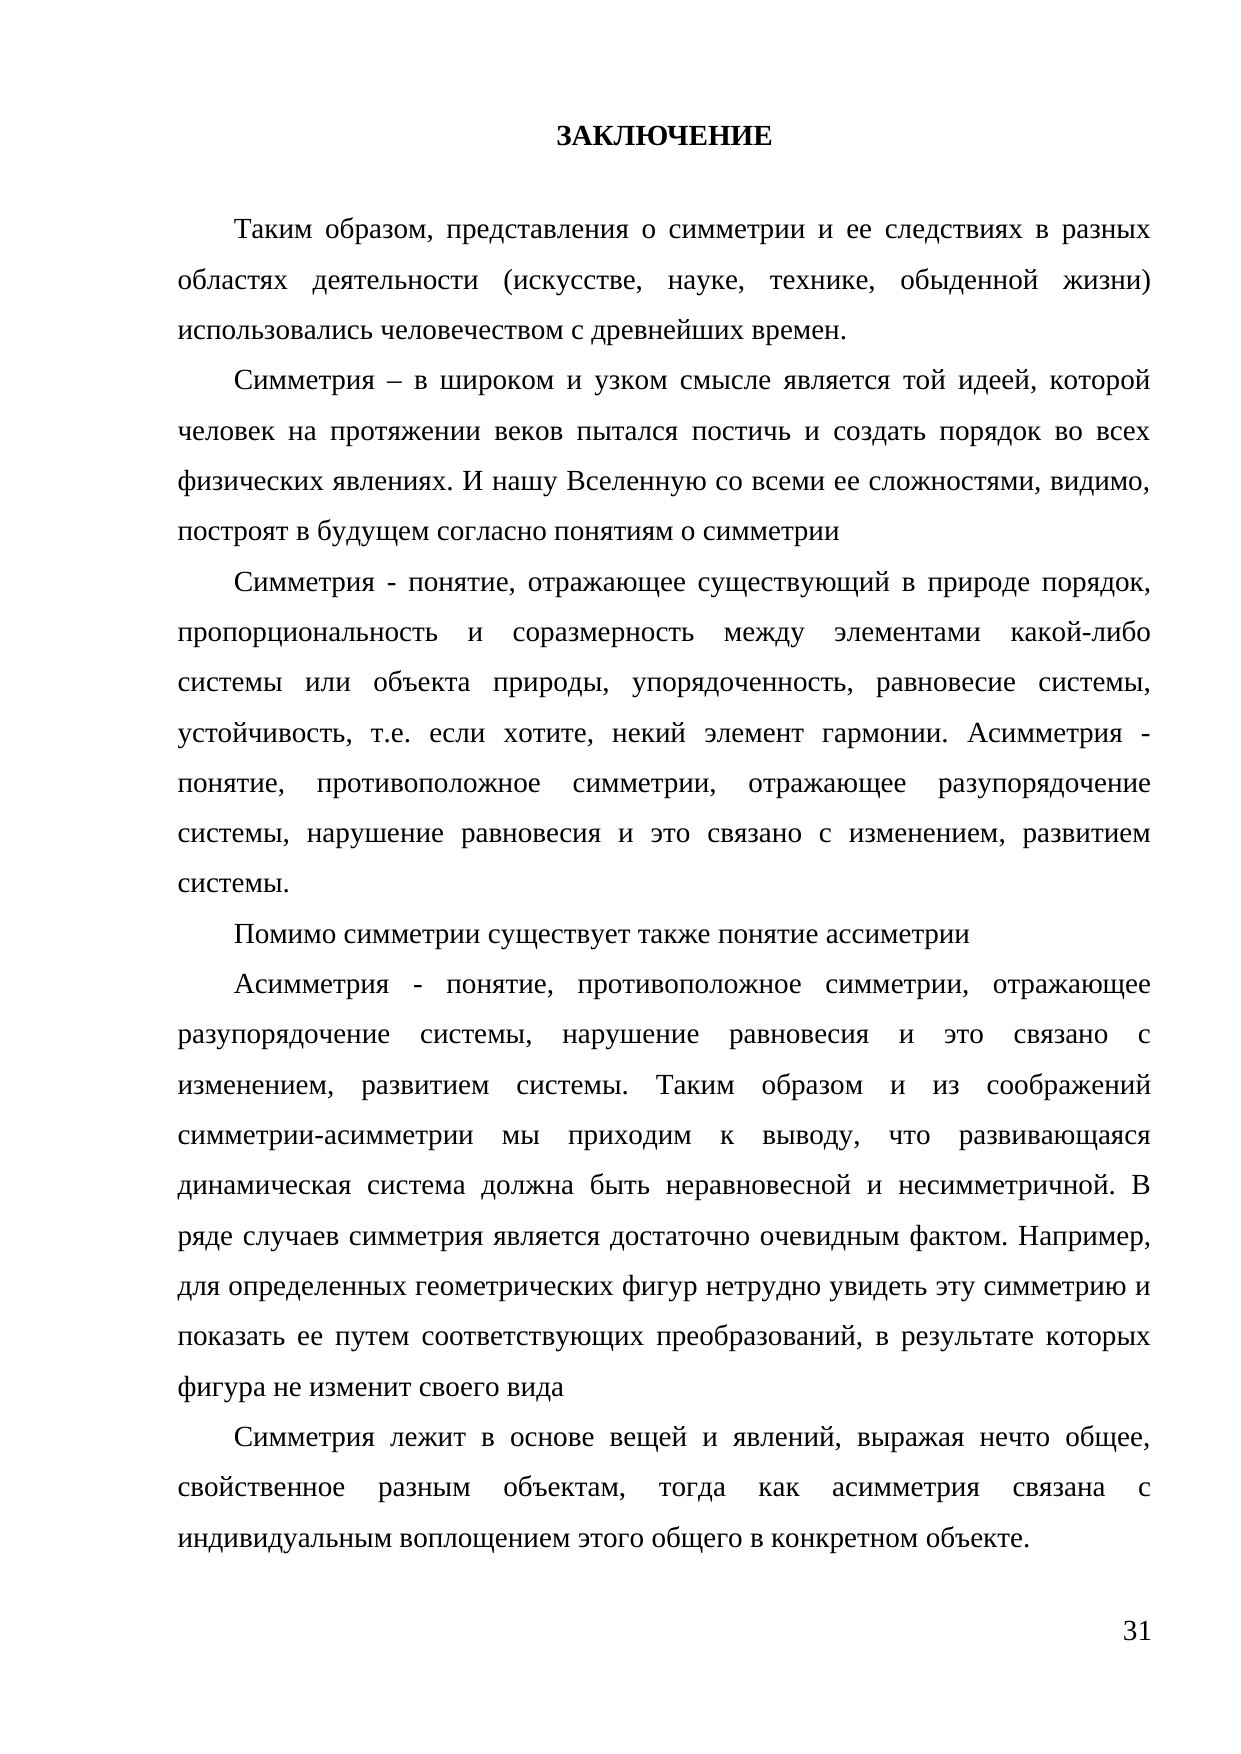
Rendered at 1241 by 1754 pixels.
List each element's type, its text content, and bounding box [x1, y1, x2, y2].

text Симметрия – в широком и узком смысле является той идеей, которой человек на протяжении веков пытался постичь и создать порядок во всех физических явлениях. И нашу Вселенную со всеми ее сложностями, видимо, построят в будущем согласно понятиям о симметрии [177, 362, 1152, 547]
text Помимо симметрии существует также понятие ассиметрии [177, 916, 1152, 949]
text Асимметрия - понятие, противоположное симметрии, отражающее разупорядочение системы, нарушение равновесия и это связано с изменением, развитием системы. Таким образом и из соображений симметрии-асимметрии мы приходим к выводу, что развивающаяся динамическая система должна быть неравновесной и несимметричной. В ряде случаев симметрия является достаточно очевидным фактом. Например, для определенных геометрических фигур нетрудно увидеть эту симметрию и показать ее путем соответствующих преобразований, в результате которых фигура не изменит своего вида [177, 966, 1152, 1402]
text Таким образом, представления о симметрии и ее следствиях в разных областях деятельности (искусстве, науке, технике, обыденной жизни) использовались человечеством с древнейших времен. [177, 212, 1152, 346]
text ЗАКЛЮЧЕНИЕ [177, 118, 1152, 152]
text Симметрия - понятие, отражающее существующий в природе порядок, пропорциональность и соразмерность между элементами какой-либо системы или объекта природы, упорядоченность, равновесие системы, устойчивость, т.е. если хотите, некий элемент гармонии. Асимметрия - понятие, противоположное симметрии, отражающее разупорядочение системы, нарушение равновесия и это связано с изменением, развитием системы. [177, 564, 1152, 899]
text Симметрия лежит в основе вещей и явлений, выражая нечто общее, свойственное разным объектам, тогда как асимметрия связана с индивидуальным воплощением этого общего в конкретном объекте. [177, 1419, 1152, 1553]
